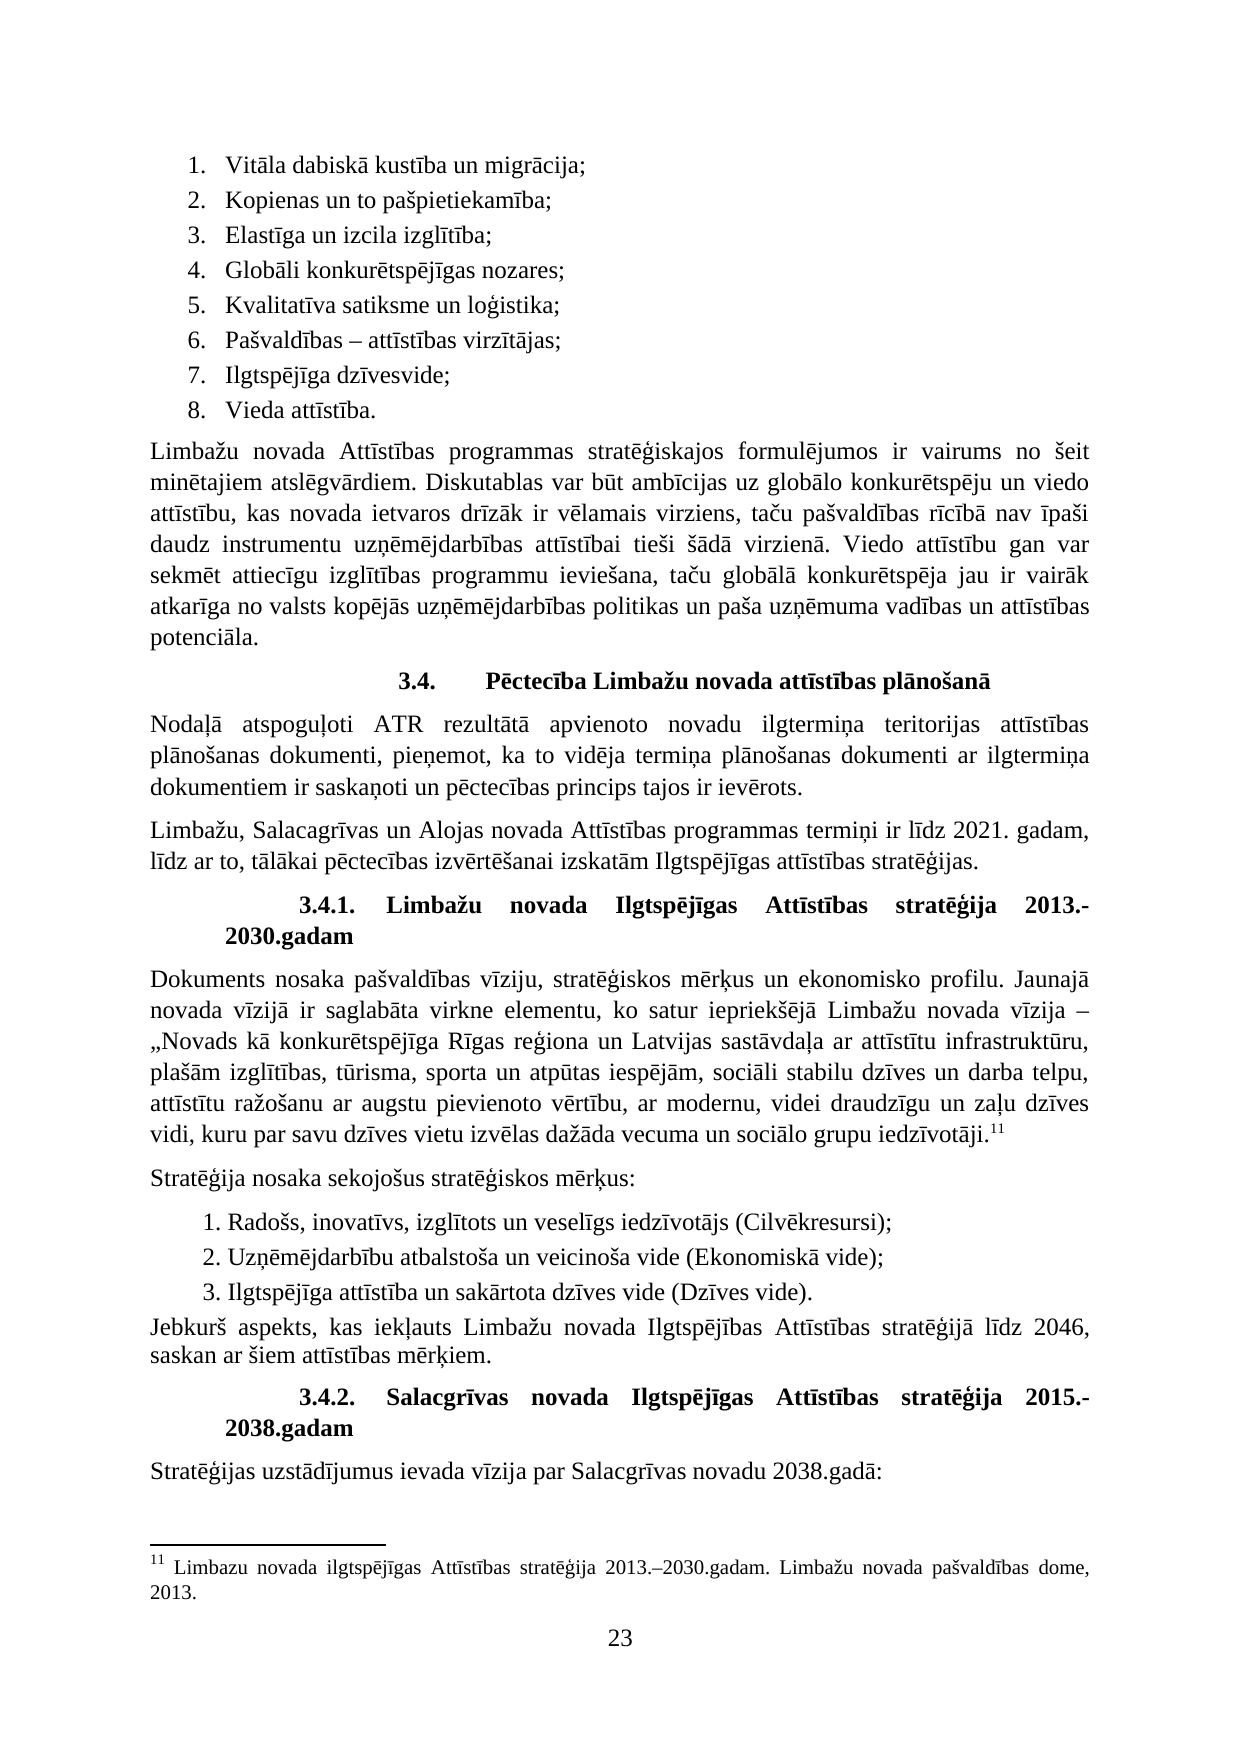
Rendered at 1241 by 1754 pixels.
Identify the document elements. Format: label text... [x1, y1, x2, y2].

text Limbažu, Salacagrīvas un Alojas novada Attīstības programmas termiņi ir līdz 2021. gadam, līdz ar to, tālākai pēctecības izvērtēšanai izskatām Ilgtspējīgas attīstības stratēģijas. [150, 815, 1090, 875]
list Vieda attīstība. [187, 395, 1090, 424]
list Kvalitatīva satiksme un loģistika; [187, 290, 1090, 319]
subtitle Pēctecība Limbažu novada attīstības plānošanā [225, 666, 1090, 695]
list Elastīga un izcila izglītība; [187, 220, 1090, 249]
text Stratēģijas uzstādījumus ievada vīzija par Salacgrīvas novadu 2038.gadā: [150, 1456, 1090, 1485]
text Jebkurš aspekts, kas iekļauts Limbažu novada Ilgtspējības Attīstības stratēģijā līdz 2046, saskan ar šiem attīstības mērķiem. [150, 1312, 1090, 1369]
text Limbažu novada Attīstības programmas stratēģiskajos formulējumos ir vairums no šeit minētajiem atslēgvārdiem. Diskutablas var būt ambīcijas uz globālo konkurētspēju un viedo attīstību, kas novada ietvaros drīzāk ir vēlamais virziens, taču pašvaldības rīcībā nav īpaši daudz instrumentu uzņēmējdarbības attīstībai tieši šādā virzienā. Viedo attīstību gan var sekmēt attiecīgu izglītības programmu ieviešana, taču globālā konkurētspēja jau ir vairāk atkarīga no valsts kopējās uzņēmējdarbības politikas un paša uzņēmuma vadības un attīstības potenciāla. [150, 436, 1090, 651]
text Nodaļā atspoguļoti ATR rezultātā apvienoto novadu ilgtermiņa teritorijas attīstības plānošanas dokumenti, pieņemot, ka to vidēja termiņa plānošanas dokumenti ar ilgtermiņa dokumentiem ir saskaņoti un pēctecības princips tajos ir ievērots. [150, 709, 1090, 800]
text 2. Uzņēmējdarbību atbalstoša un veicinoša vide (Ekonomiskā vide); [202, 1242, 1090, 1270]
list Globāli konkurētspējīgas nozares; [187, 255, 1090, 284]
subtitle Salacgrīvas novada Ilgtspējīgas Attīstības stratēģija 2015.-2038.gadam [225, 1382, 1090, 1441]
list Ilgtspējīga dzīvesvide; [187, 360, 1090, 389]
subtitle Limbažu novada Ilgtspējīgas Attīstības stratēģija 2013.-2030.gadam [225, 890, 1090, 949]
text 3. Ilgtspējīga attīstība un sakārtota dzīves vide (Dzīves vide). [202, 1277, 1090, 1305]
text 1. Radošs, inovatīvs, izglītots un veselīgs iedzīvotājs (Cilvēkresursi); [202, 1207, 1090, 1235]
text Stratēģija nosaka sekojošus stratēģiskos mērķus: [150, 1163, 1090, 1192]
text Dokuments nosaka pašvaldības vīziju, stratēģiskos mērķus un ekonomisko profilu. Jaunajā novada vīzijā ir saglabāta virkne elementu, ko satur iepriekšējā Limbažu novada vīzija – „Novads kā konkurētspējīga Rīgas reģiona un Latvijas sastāvdaļa ar attīstītu infrastruktūru, plašām izglītības, tūrisma, sporta un atpūtas iespējām, sociāli stabilu dzīves un darba telpu, attīstītu ražošanu ar augstu pievienoto vērtību, ar modernu, videi draudzīgu un zaļu dzīves vidi, kuru par savu dzīves vietu izvēlas dažāda vecuma un sociālo grupu iedzīvotāji. [150, 964, 1090, 1148]
list Vitāla dabiskā kustība un migrācija; [187, 150, 1090, 179]
list Pašvaldības – attīstības virzītājas; [187, 325, 1090, 354]
list Kopienas un to pašpietiekamība; [187, 185, 1090, 214]
